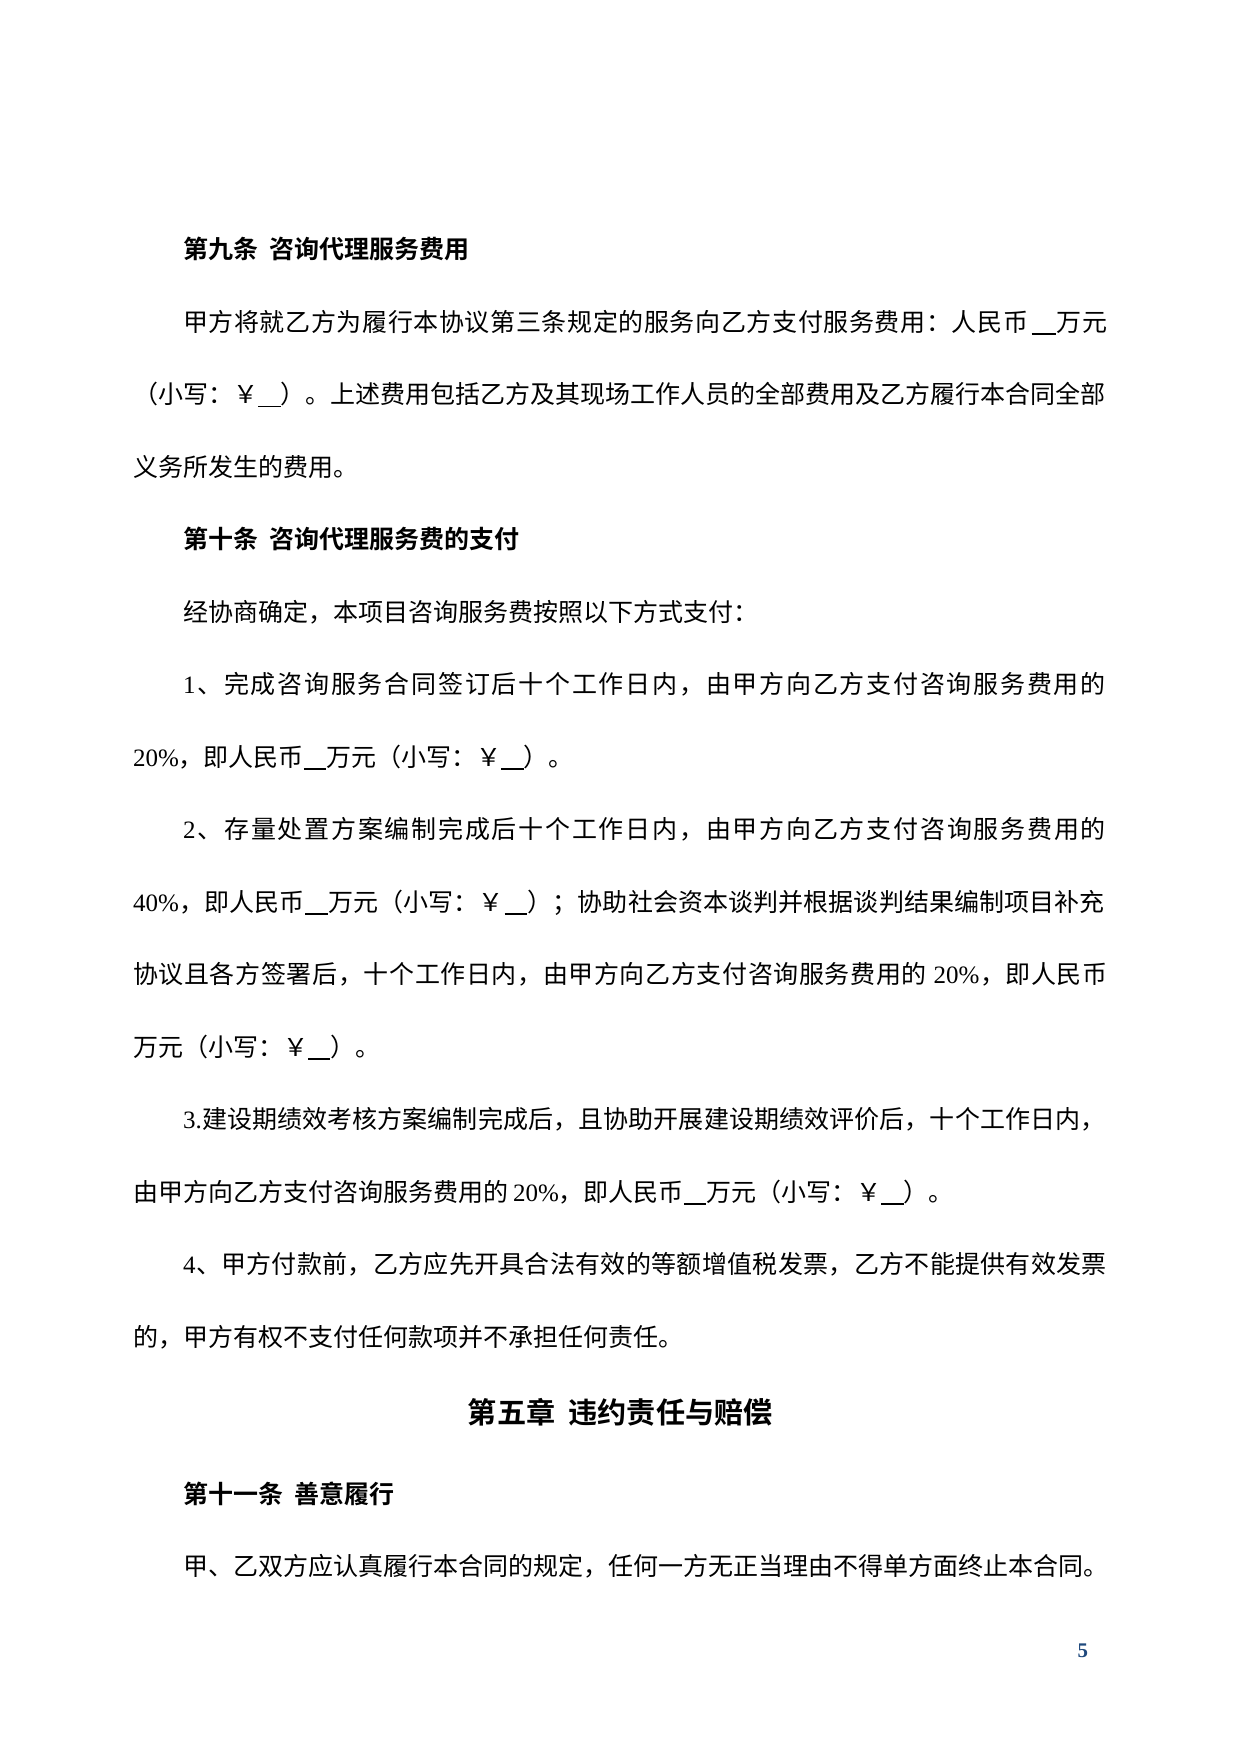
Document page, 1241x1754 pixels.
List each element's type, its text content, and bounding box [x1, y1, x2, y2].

text 第十一条 善意履行 [133, 1474, 1107, 1510]
text 4、甲方付款前，乙方应先开具合法有效的等额增值税发票，乙方不能提供有效发票的，甲方有权不支付任何款项并不承担任何责任。 [133, 1244, 1107, 1353]
text 2、存量处置方案编制完成后十个工作日内，由甲方向乙方支付咨询服务费用的40%，即人民币 万元（小写：￥ ）；协助社会资本谈判并根据谈判结果编制项目补充协议且各方签署后，十个工作日内，由甲方向乙方支付咨询服务费用的20%，即人民币 万元（小写：￥ ）。 [133, 809, 1107, 1063]
text 3.建设期绩效考核方案编制完成后，且协助开展建设期绩效评价后，十个工作日内，由甲方向乙方支付咨询服务费用的20%，即人民币 万元（小写：￥ ）。 [133, 1099, 1107, 1208]
text 第九条 咨询代理服务费用 [133, 229, 1107, 266]
text 第十条 咨询代理服务费的支付 [133, 519, 1107, 556]
text 1、完成咨询服务合同签订后十个工作日内，由甲方向乙方支付咨询服务费用的20%，即人民币 万元（小写：￥ ）。 [133, 664, 1107, 773]
text 经协商确定，本项目咨询服务费按照以下方式支付： [133, 592, 1107, 628]
text 第五章 违约责任与赔偿 [133, 1389, 1107, 1432]
text 甲方将就乙方为履行本协议第三条规定的服务向乙方支付服务费用：人民币 万元（小写：￥ ）。上述费用包括乙方及其现场工作人员的全部费用及乙方履行本合同全部义务所发生的费用。 [133, 302, 1107, 483]
text 甲、乙双方应认真履行本合同的规定，任何一方无正当理由不得单方面终止本合同。 [133, 1547, 1107, 1583]
